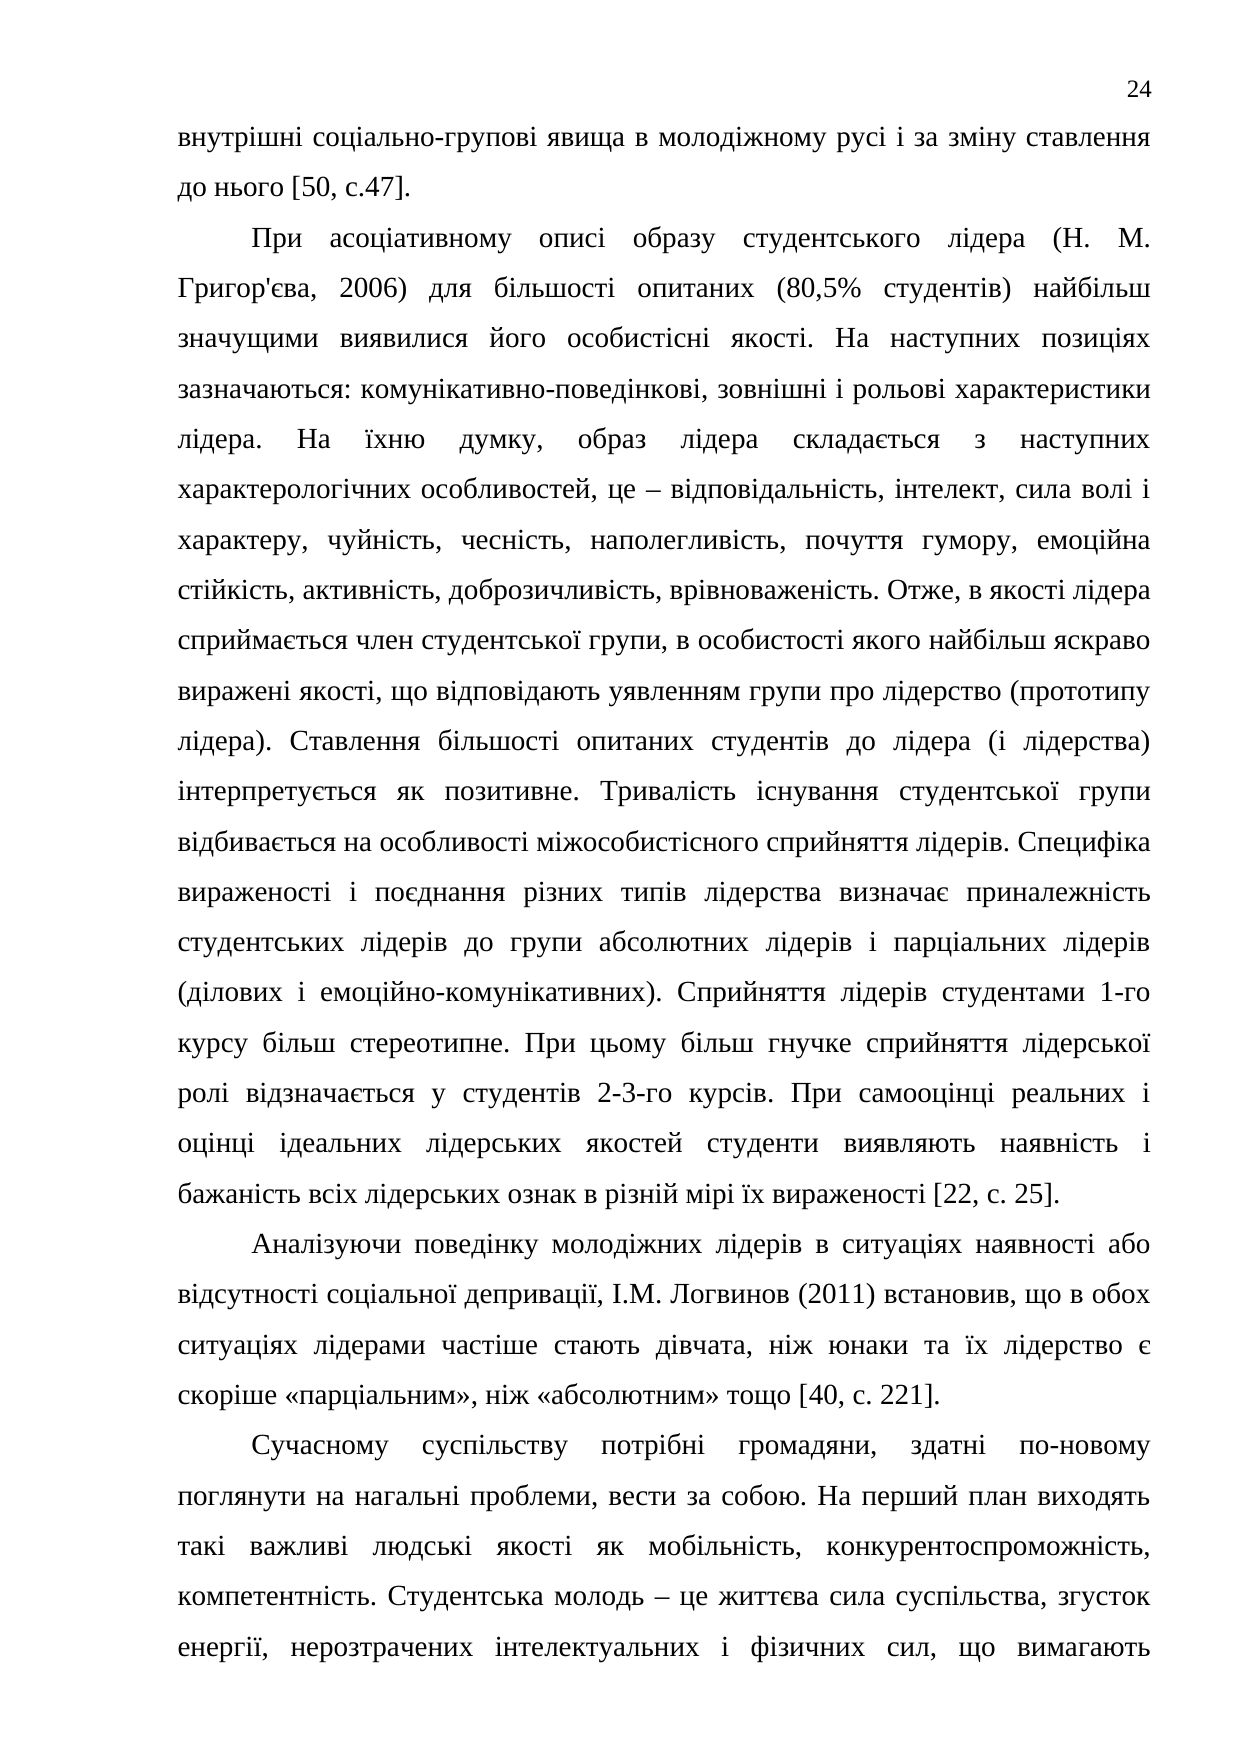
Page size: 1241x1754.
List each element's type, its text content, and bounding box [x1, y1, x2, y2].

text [177, 119, 1152, 203]
text При асоціативному описі образу студентського лідера (Н. М. Григор'єва, 2006) для більшості опитаних (80,5% студентів) найбільш значущими виявилися його особистісні якості. На наступних позиціях зазначаються: комунікативно-поведінкові, зовнішні і рольові характеристики лідера. На їхню думку, образ лідера складається з наступних характерологічних особливостей, це – відповідальність, інтелект, сила волі і характеру, чуйність, чесність, наполегливість, почуття гумору, емоційна стійкість, активність, доброзичливість, врівноваженість. Отже, в якості лідера сприймається член студентської групи, в особистості якого найбільш яскраво виражені якості, що відповідають уявленням групи про лідерство (прототипу лідера). Ставлення більшості опитаних студентів до лідера (і лідерства) інтерпретується як позитивне. Тривалість існування студентської групи відбивається на особливості міжособистісного сприйняття лідерів. Специфіка вираженості і поєднання різних типів лідерства визначає приналежність студентських лідерів до групи абсолютних лідерів і парціальних лідерів (ділових і емоційно-комунікативних). Сприйняття лідерів студентами 1-го курсу більш стереотипне. При цьому більш гнучке сприйняття лідерської ролі відзначається у студентів 2-3-го курсів. При самооцінці реальних і оцінці ідеальних лідерських якостей студенти виявляють наявність і бажаність всіх лідерських ознак в різній мірі їх вираженості [22, с. 25]. [177, 220, 1152, 1209]
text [177, 1427, 1152, 1662]
text Аналізуючи поведінку молодіжних лідерів в ситуаціях наявності або відсутності соціальної депривації, І.М. Логвинов (2011) встановив, що в обох ситуаціях лідерами частіше стають дівчата, ніж юнаки та їх лідерство є скоріше «парціальним», ніж «абсолютним» тощо [40, с. 221]. [177, 1226, 1152, 1411]
